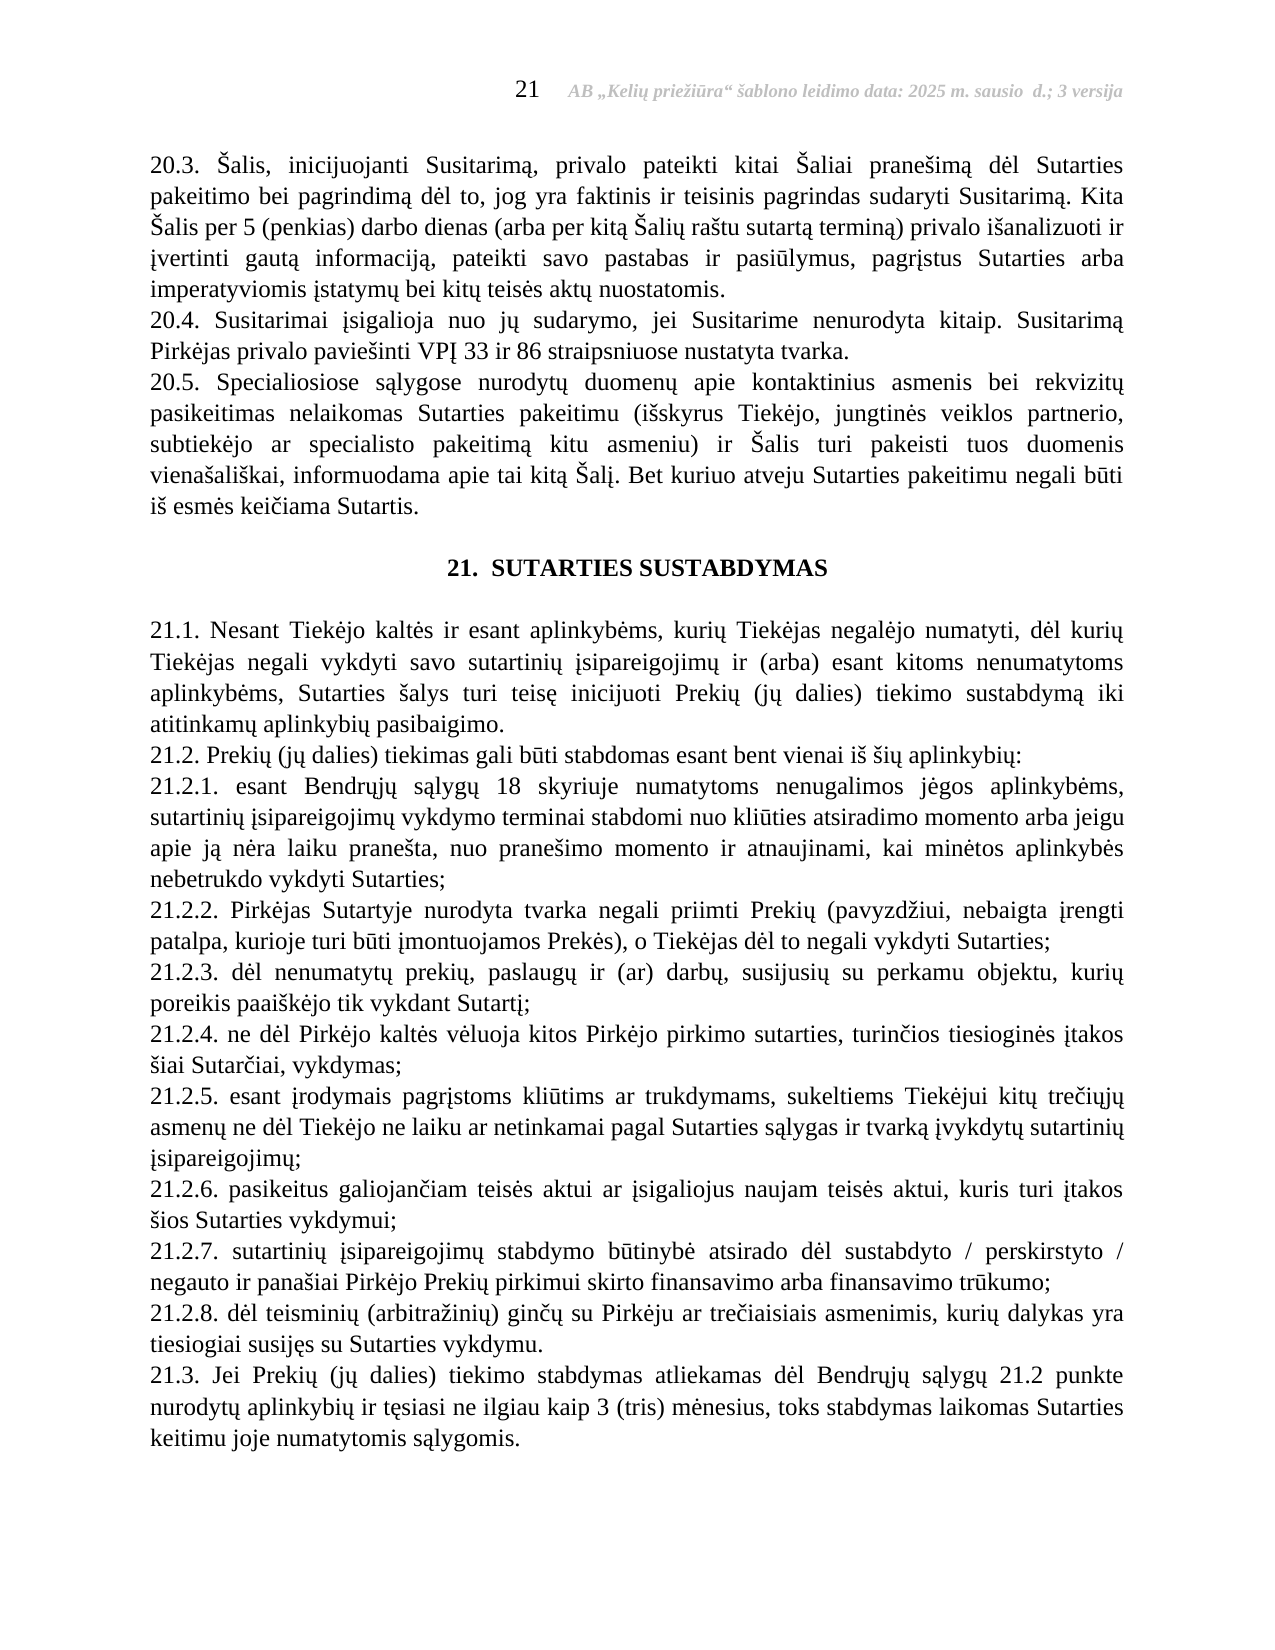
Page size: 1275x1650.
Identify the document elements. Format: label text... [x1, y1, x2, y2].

text 21.2.6. pasikeitus galiojančiam teisės aktui ar įsigaliojus naujam teisės aktui, kuris turi įtakos šios Sutarties vykdymui; [150, 1174, 1125, 1234]
text 21.2.3. dėl nenumatytų prekių, paslaugų ir (ar) darbų, susijusių su perkamu objektu, kurių poreikis paaiškėjo tik vykdant Sutartį; [150, 957, 1125, 1017]
text 20.3. Šalis, inicijuojanti Susitarimą, privalo pateikti kitai Šaliai pranešimą dėl Sutarties pakeitimo bei pagrindimą dėl to, jog yra faktinis ir teisinis pagrindas sudaryti Susitarimą. Kita Šalis per 5 (penkias) darbo dienas (arba per kitą Šalių raštu sutartą terminą) privalo išanalizuoti ir įvertinti gautą informaciją, pateikti savo pastabas ir pasiūlymus, pagrįstus Sutarties arba imperatyviomis įstatymų bei kitų teisės aktų nuostatomis. [150, 150, 1125, 303]
text 21.2. Prekių (jų dalies) tiekimas gali būti stabdomas esant bent vienai iš šių aplinkybių: [150, 740, 1125, 768]
text 21.2.8. dėl teisminių (arbitražinių) ginčų su Pirkėju ar trečiaisiais asmenimis, kurių dalykas yra tiesiogiai susijęs su Sutarties vykdymu. [150, 1298, 1125, 1358]
text 20.5. Specialiosiose sąlygose nurodytų duomenų apie kontaktinius asmenis bei rekvizitų pasikeitimas nelaikomas Sutarties pakeitimu (išskyrus Tiekėjo, jungtinės veiklos partnerio, subtiekėjo ar specialisto pakeitimą kitu asmeniu) ir Šalis turi pakeisti tuos duomenis vienašališkai, informuodama apie tai kitą Šalį. Bet kuriuo atveju Sutarties pakeitimu negali būti iš esmės keičiama Sutartis. [150, 367, 1125, 520]
text 21.2.1. esant Bendrųjų sąlygų 18 skyriuje numatytoms nenugalimos jėgos aplinkybėms, sutartinių įsipareigojimų vykdymo terminai stabdomi nuo kliūties atsiradimo momento arba jeigu apie ją nėra laiku pranešta, nuo pranešimo momento ir atnaujinami, kai minėtos aplinkybės nebetrukdo vykdyti Sutarties; [150, 771, 1125, 893]
text 21.2.5. esant įrodymais pagrįstoms kliūtims ar trukdymams, sukeltiems Tiekėjui kitų trečiųjų asmenų ne dėl Tiekėjo ne laiku ar netinkamai pagal Sutarties sąlygas ir tvarką įvykdytų sutartinių įsipareigojimų; [150, 1081, 1125, 1172]
text 21.2.7. sutartinių įsipareigojimų stabdymo būtinybė atsirado dėl sustabdyto / perskirstyto / negauto ir panašiai Pirkėjo Prekių pirkimui skirto finansavimo arba finansavimo trūkumo; [150, 1236, 1125, 1296]
text 21.2.2. Pirkėjas Sutartyje nurodyta tvarka negali priimti Prekių (pavyzdžiui, nebaigta įrengti patalpa, kurioje turi būti įmontuojamos Prekės), o Tiekėjas dėl to negali vykdyti Sutarties; [150, 895, 1125, 955]
text 21.1. Nesant Tiekėjo kaltės ir esant aplinkybėms, kurių Tiekėjas negalėjo numatyti, dėl kurių Tiekėjas negali vykdyti savo sutartinių įsipareigojimų ir (arba) esant kitoms nenumatytoms aplinkybėms, Sutarties šalys turi teisę inicijuoti Prekių (jų dalies) tiekimo sustabdymą iki atitinkamų aplinkybių pasibaigimo. [150, 616, 1125, 737]
text 21.2.4. ne dėl Pirkėjo kaltės vėluoja kitos Pirkėjo pirkimo sutarties, turinčios tiesioginės įtakos šiai Sutarčiai, vykdymas; [150, 1019, 1125, 1079]
text 21.3. Jei Prekių (jų dalies) tiekimo stabdymas atliekamas dėl Bendrųjų sąlygų 21.2 punkte nurodytų aplinkybių ir tęsiasi ne ilgiau kaip 3 (tris) mėnesius, toks stabdymas laikomas Sutarties keitimu joje numatytomis sąlygomis. [150, 1361, 1125, 1451]
text 20.4. Susitarimai įsigalioja nuo jų sudarymo, jei Susitarime nenurodyta kitaip. Susitarimą Pirkėjas privalo paviešinti VPĮ 33 ir 86 straipsniuose nustatyta tvarka. [150, 305, 1125, 365]
text 21. Sutarties sUSTABDYMAS [150, 553, 1125, 582]
